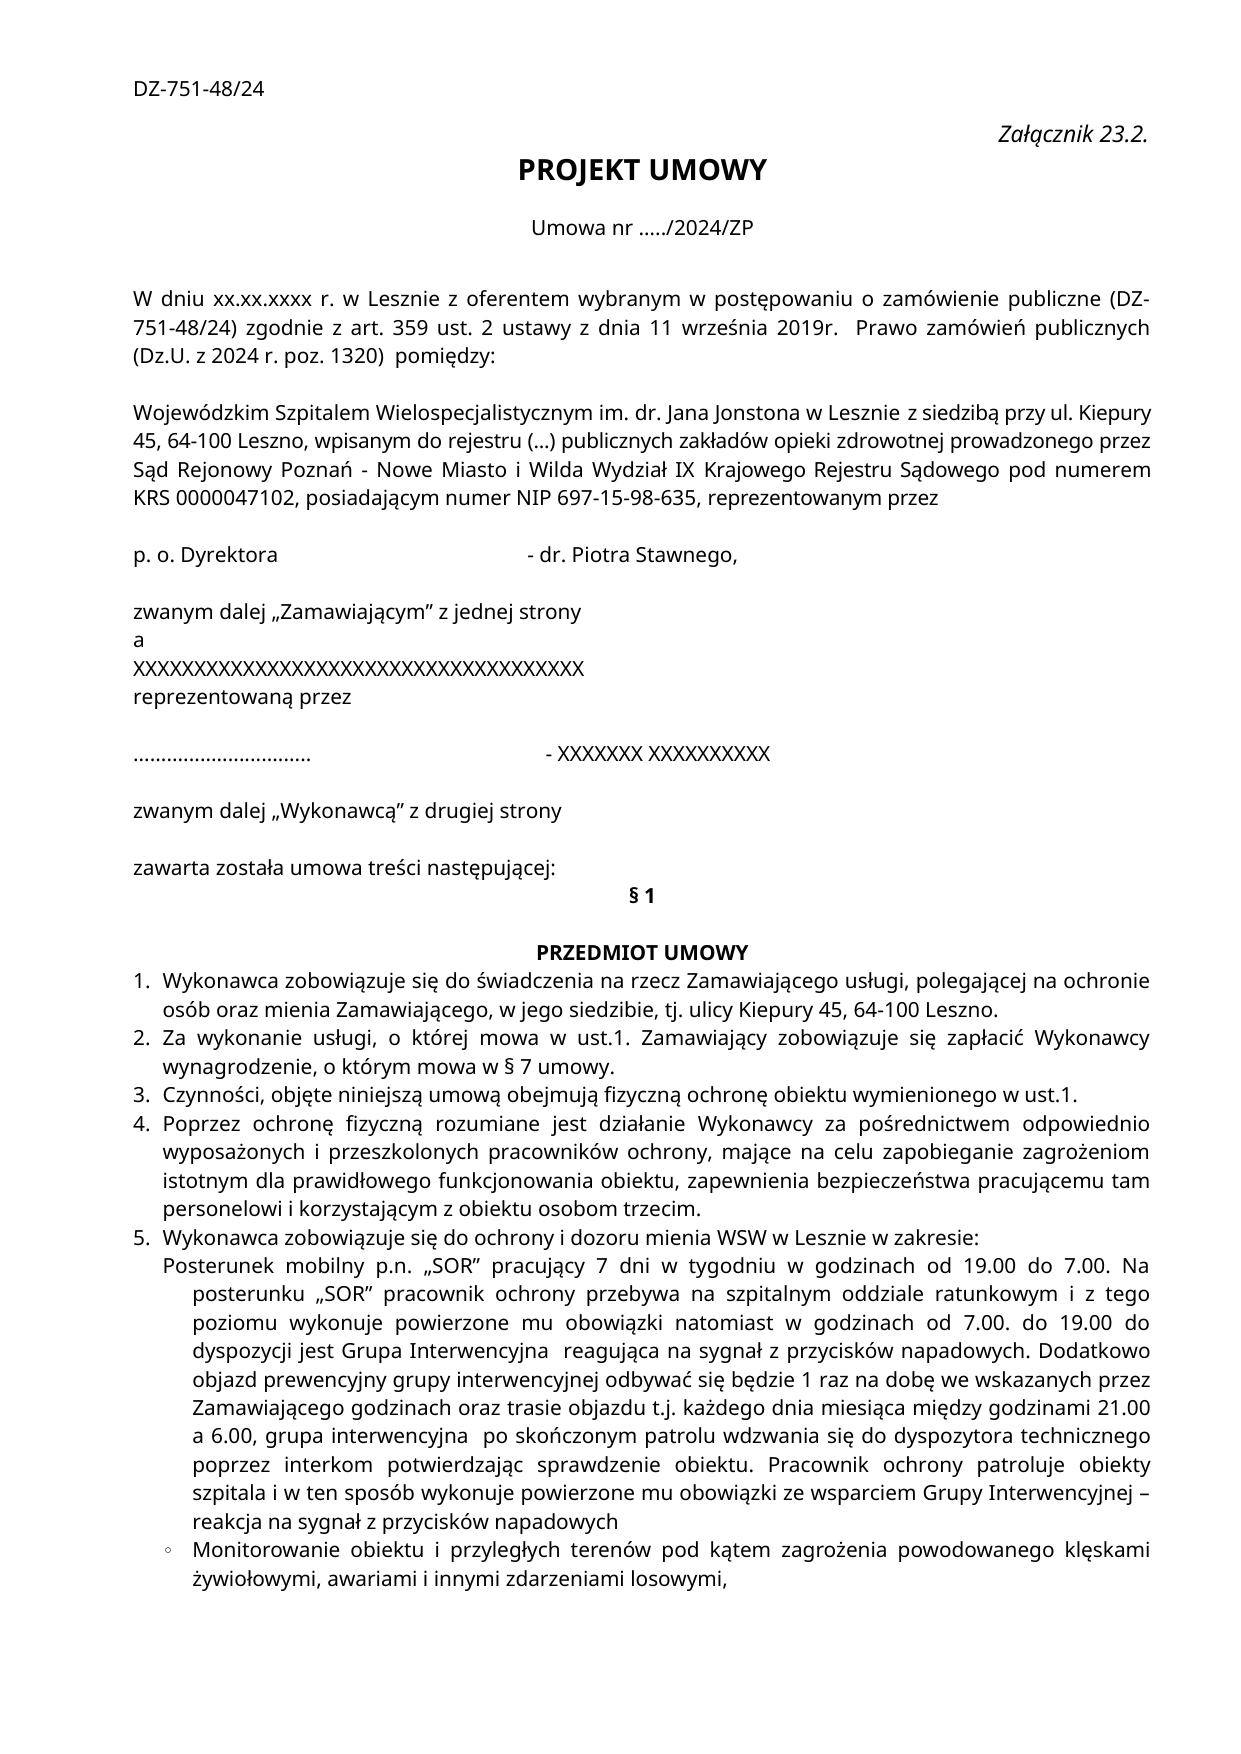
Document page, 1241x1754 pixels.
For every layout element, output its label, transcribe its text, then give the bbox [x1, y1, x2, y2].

text Umowa nr …../2024/ZP [133, 213, 1152, 242]
text Załącznik 23.2. [133, 118, 1152, 149]
text zawarta została umowa treści następującej: [133, 853, 1152, 881]
subtitle PROJEKT UMOWY [133, 149, 1152, 189]
list Wykonawca zobowiązuje się do ochrony i dozoru mienia WSW w Lesznie w zakresie: [133, 1223, 1152, 1251]
text Wojewódzkim Szpitalem Wielospecjalistycznym im. dr. Jana Jonstona w Lesznie z siedzibą przy ul. Kiepury 45, 64-100 Leszno, wpisanym do rejestru (...) publicznych zakładów opieki zdrowotnej prowadzonego przez Sąd Rejonowy Poznań - Nowe Miasto i Wilda Wydział IX Krajowego Rejestru Sądowego pod numerem KRS 0000047102, posiadającym numer NIP 697-15-98-635, reprezentowanym przez [133, 398, 1152, 512]
text Posterunek mobilny p.n. „SOR” pracujący 7 dni w tygodniu w godzinach od 19.00 do 7.00. Na posterunku „SOR” pracownik ochrony przebywa na szpitalnym oddziale ratunkowym i z tego poziomu wykonuje powierzone mu obowiązki natomiast w godzinach od 7.00. do 19.00 do dyspozycji jest Grupa Interwencyjna reagująca na sygnał z przycisków napadowych. Dodatkowo objazd prewencyjny grupy interwencyjnej odbywać się będzie 1 raz na dobę we wskazanych przez Zamawiającego godzinach oraz trasie objazdu t.j. każdego dnia miesiąca między godzinami 21.00 a 6.00, grupa interwencyjna po skończonym patrolu wdzwania się do dyspozytora technicznego poprzez interkom potwierdzając sprawdzenie obiektu. Pracownik ochrony patroluje obiekty szpitala i w ten sposób wykonuje powierzone mu obowiązki ze wsparciem Grupy Interwencyjnej – reakcja na sygnał z przycisków napadowych [162, 1251, 1152, 1535]
text ................................ - XXXXXXX XXXXXXXXXX [133, 739, 1152, 768]
list Za wykonanie usługi, o której mowa w ust.1. Zamawiający zobowiązuje się zapłacić Wykonawcy wynagrodzenie, o którym mowa w § 7 umowy. [133, 1023, 1152, 1080]
text XXXXXXXXXXXXXXXXXXXXXXXXXXXXXXXXXXXXX [133, 654, 1152, 682]
text zwanym dalej „Wykonawcą” z drugiej strony [133, 796, 1152, 824]
list Czynności, objęte niniejszą umową obejmują fizyczną ochronę obiektu wymienionego w ust.1. [133, 1080, 1152, 1109]
text § 1 [133, 881, 1152, 910]
text p. o. Dyrektora - dr. Piotra Stawnego, [133, 540, 1152, 568]
text a [133, 625, 1152, 654]
subtitle PRZEDMIOT UMOWY [133, 938, 1152, 967]
list Monitorowanie obiektu i przyległych terenów pod kątem zagrożenia powodowanego klęskami żywiołowymi, awariami i innymi zdarzeniami losowymi, [162, 1535, 1152, 1592]
text zwanym dalej „Zamawiającym” z jednej strony [133, 597, 1152, 625]
list Wykonawca zobowiązuje się do świadczenia na rzecz Zamawiającego usługi, polegającej na ochronie osób oraz mienia Zamawiającego, w jego siedzibie, tj. ulicy Kiepury 45, 64-100 Leszno. [133, 967, 1152, 1023]
list Poprzez ochronę fizyczną rozumiane jest działanie Wykonawcy za pośrednictwem odpowiednio wyposażonych i przeszkolonych pracowników ochrony, mające na celu zapobieganie zagrożeniom istotnym dla prawidłowego funkcjonowania obiektu, zapewnienia bezpieczeństwa pracującemu tam personelowi i korzystającym z obiektu osobom trzecim. [133, 1109, 1152, 1223]
text reprezentowaną przez [133, 682, 1152, 711]
text W dniu xx.xx.xxxx r. w Lesznie z oferentem wybranym w postępowaniu o zamówienie publiczne (DZ-751-48/24) zgodnie z art. 359 ust. 2 ustawy z dnia 11 września 2019r. Prawo zamówień publicznych (Dz.U. z 2024 r. poz. 1320) pomiędzy: [133, 284, 1152, 369]
